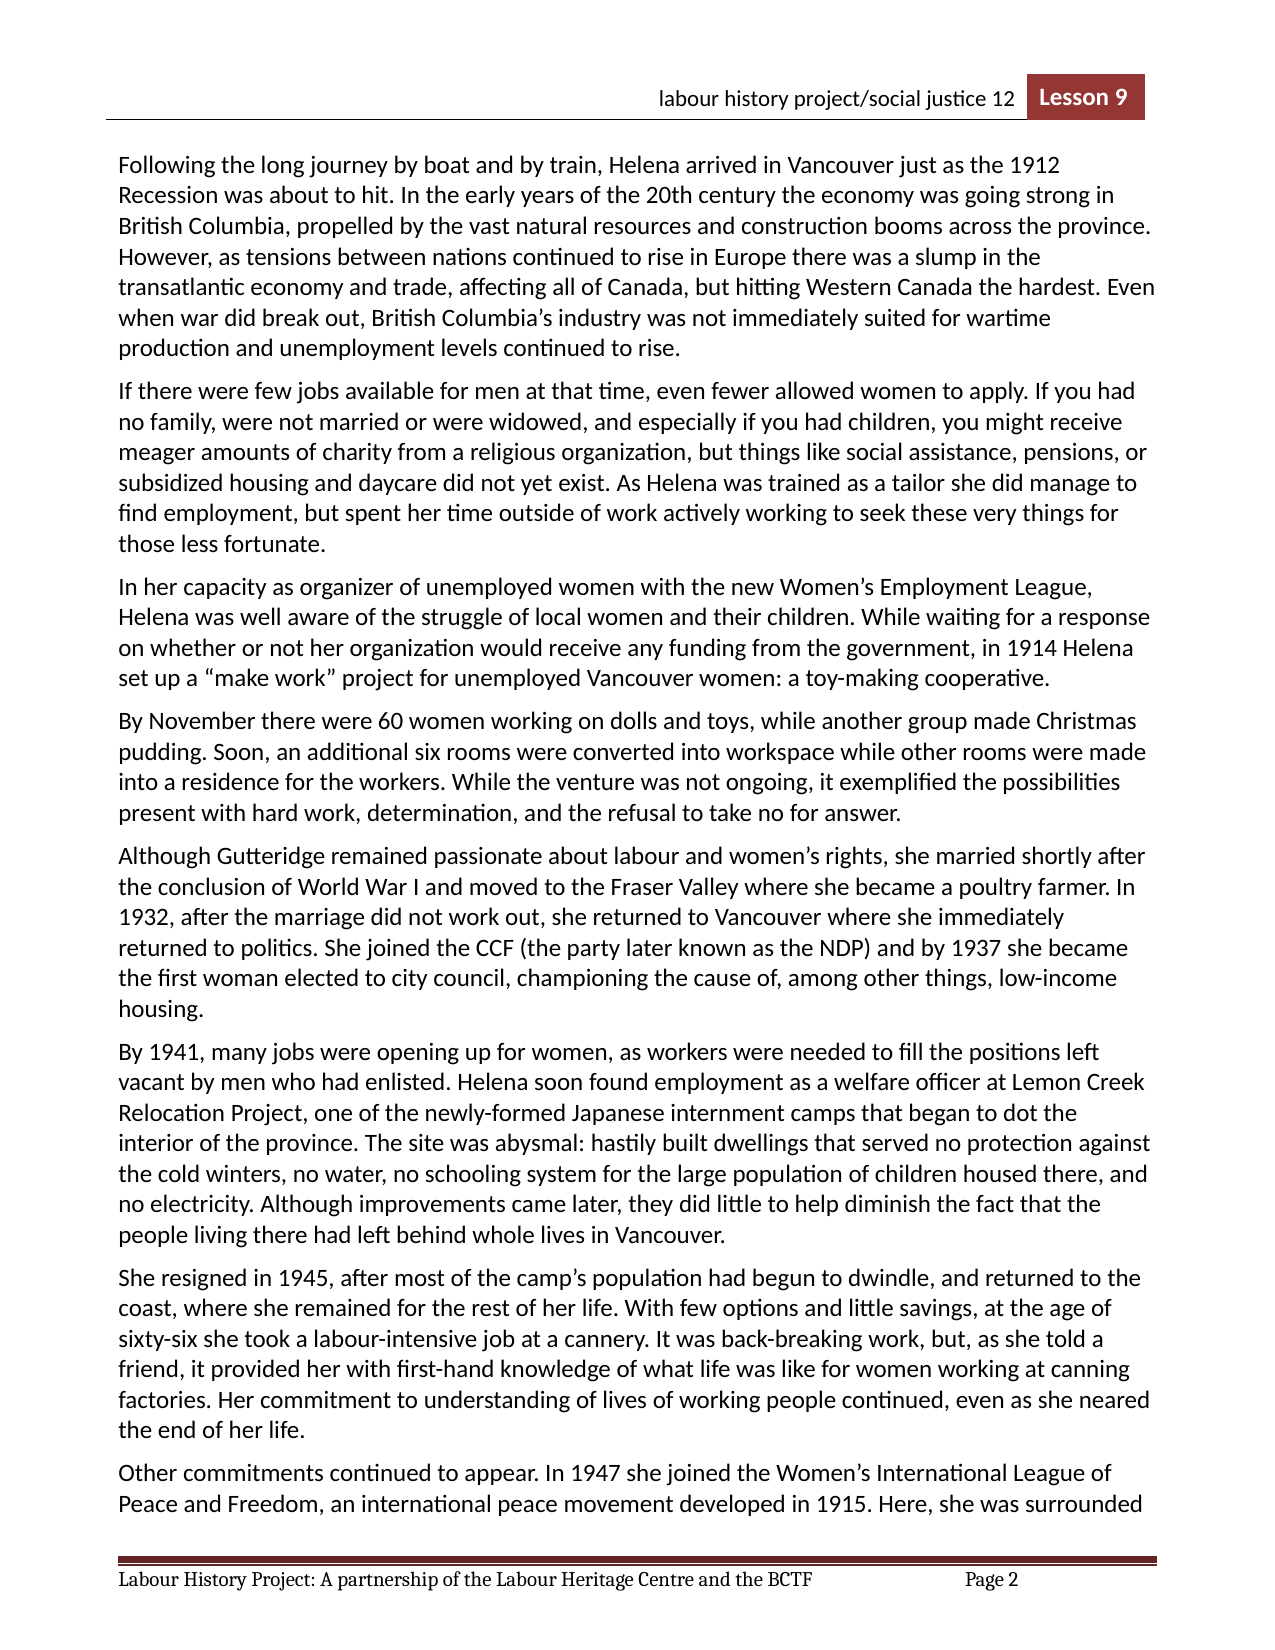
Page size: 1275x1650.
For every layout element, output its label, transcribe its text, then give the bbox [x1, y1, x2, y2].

text In her capacity as organizer of unemployed women with the new Women’s Employment League, Helena was well aware of the struggle of local women and their children. While waiting for a response on whether or not her organization would receive any funding from the government, in 1914 Helena set up a “make work” project for unemployed Vancouver women: a toy-making cooperative. [118, 571, 1157, 693]
text She resigned in 1945, after most of the camp’s population had begun to dwindle, and returned to the coast, where she remained for the rest of her life. With few options and little savings, at the age of sixty-six she took a labour-intensive job at a cannery. It was back-breaking work, but, as she told a friend, it provided her with first-hand knowledge of what life was like for women working at canning factories. Her commitment to understanding of lives of working people continued, even as she neared the end of her life. [118, 1262, 1157, 1445]
text Following the long journey by boat and by train, Helena arrived in Vancouver just as the 1912 Recession was about to hit. In the early years of the 20th century the economy was going strong in British Columbia, propelled by the vast natural resources and construction booms across the province. However, as tensions between nations continued to rise in Europe there was a slump in the transatlantic economy and trade, affecting all of Canada, but hitting Western Canada the hardest. Even when war did break out, British Columbia’s industry was not immediately suited for wartime production and unemployment levels continued to rise. [118, 149, 1157, 363]
text Although Gutteridge remained passionate about labour and women’s rights, she married shortly after the conclusion of World War I and moved to the Fraser Valley where she became a poultry farmer. In 1932, after the marriage did not work out, she returned to Vancouver where she immediately returned to politics. She joined the CCF (the party later known as the NDP) and by 1937 she became the first woman elected to city council, championing the cause of, among other things, low-income housing. [118, 840, 1157, 1023]
text By 1941, many jobs were opening up for women, as workers were needed to fill the positions left vacant by men who had enlisted. Helena soon found employment as a welfare officer at Lemon Creek Relocation Project, one of the newly-formed Japanese internment camps that began to dot the interior of the province. The site was abysmal: hastily built dwellings that served no protection against the cold winters, no water, no schooling system for the large population of children housed there, and no electricity. Although improvements came later, they did little to help diminish the fact that the people living there had left behind whole lives in Vancouver. [118, 1036, 1157, 1249]
text By November there were 60 women working on dolls and toys, while another group made Christmas pudding. Soon, an additional six rooms were converted into workspace while other rooms were made into a residence for the workers. While the venture was not ongoing, it exemplified the possibilities present with hard work, determination, and the refusal to take no for answer. [118, 706, 1157, 828]
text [118, 1457, 1157, 1518]
text If there were few jobs available for men at that time, even fewer allowed women to apply. If you had no family, were not married or were widowed, and especially if you had children, you might receive meager amounts of charity from a religious organization, but things like social assistance, pensions, or subsidized housing and daycare did not yet exist. As Helena was trained as a tailor she did manage to find employment, but spent her time outside of work actively working to seek these very things for those less fortunate. [118, 375, 1157, 558]
